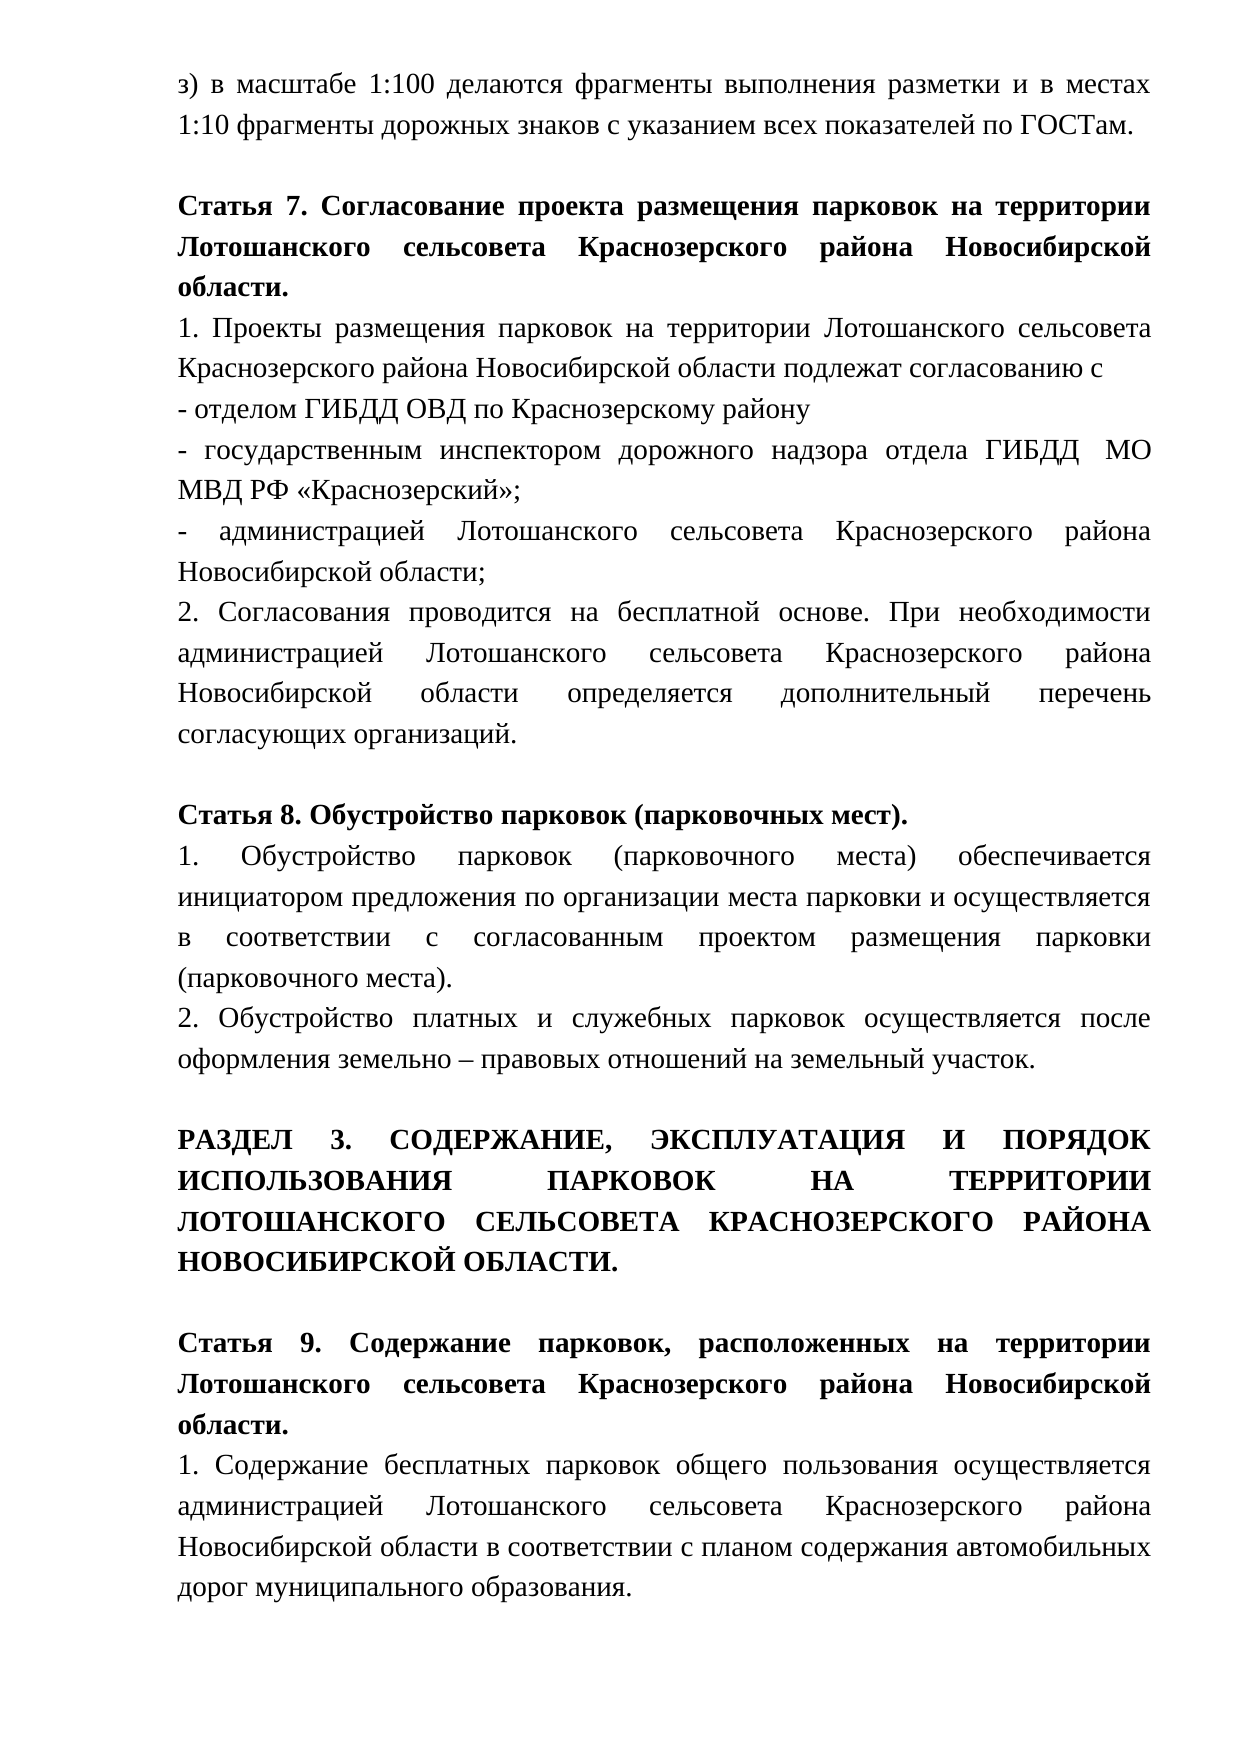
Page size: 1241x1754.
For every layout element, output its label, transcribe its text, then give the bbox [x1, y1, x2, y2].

text Статья 9. Содержание парковок, расположенных на территории Лотошанского сельсовета Краснозерского района Новосибирской области. [177, 1318, 1152, 1440]
text Статья 8. Обустройство парковок (парковочных мест). [177, 790, 1152, 831]
text 2. Обустройство платных и служебных парковок осуществляется после оформления земельно – правовых отношений на земельный участок. [177, 993, 1152, 1075]
text з) в масштабе 1:100 делаются фрагменты выполнения разметки и в местах 1:10 фрагменты дорожных знаков с указанием всех показателей по ГОСТам. [177, 59, 1152, 140]
text - государственным инспектором дорожного надзора отдела ГИБДД МО МВД РФ «Краснозерский»; [177, 425, 1152, 506]
text 1. Обустройство парковок (парковочного места) обеспечивается инициатором предложения по организации места парковки и осуществляется в соответствии с согласованным проектом размещения парковки (парковочного места). [177, 831, 1152, 993]
text 2. Согласования проводится на бесплатной основе. При необходимости администрацией Лотошанского сельсовета Краснозерского района Новосибирской области определяется дополнительный перечень согласующих организаций. [177, 587, 1152, 750]
text 1. Проекты размещения парковок на территории Лотошанского сельсовета Краснозерского района Новосибирской области подлежат согласованию с [177, 303, 1152, 384]
text - администрацией Лотошанского сельсовета Краснозерского района Новосибирской области; [177, 506, 1152, 587]
text - отделом ГИБДД ОВД по Краснозерскому району [177, 384, 1152, 425]
text 1. Содержание бесплатных парковок общего пользования осуществляется администрацией Лотошанского сельсовета Краснозерского района Новосибирской области в соответствии с планом содержания автомобильных дорог муниципального образования. [177, 1440, 1152, 1603]
text РАЗДЕЛ 3. СОДЕРЖАНИЕ, ЭКСПЛУАТАЦИЯ И ПОРЯДОК ИСПОЛЬЗОВАНИЯ ПАРКОВОК НА ТЕРРИТОРИИ ЛОТОШАНСКОГО СЕЛЬСОВЕТА КРАСНОЗЕРСКОГО РАЙОНА НОВОСИБИРСКОЙ ОБЛАСТИ. [177, 1115, 1152, 1278]
text Статья 7. Согласование проекта размещения парковок на территории Лотошанского сельсовета Краснозерского района Новосибирской области. [177, 181, 1152, 303]
